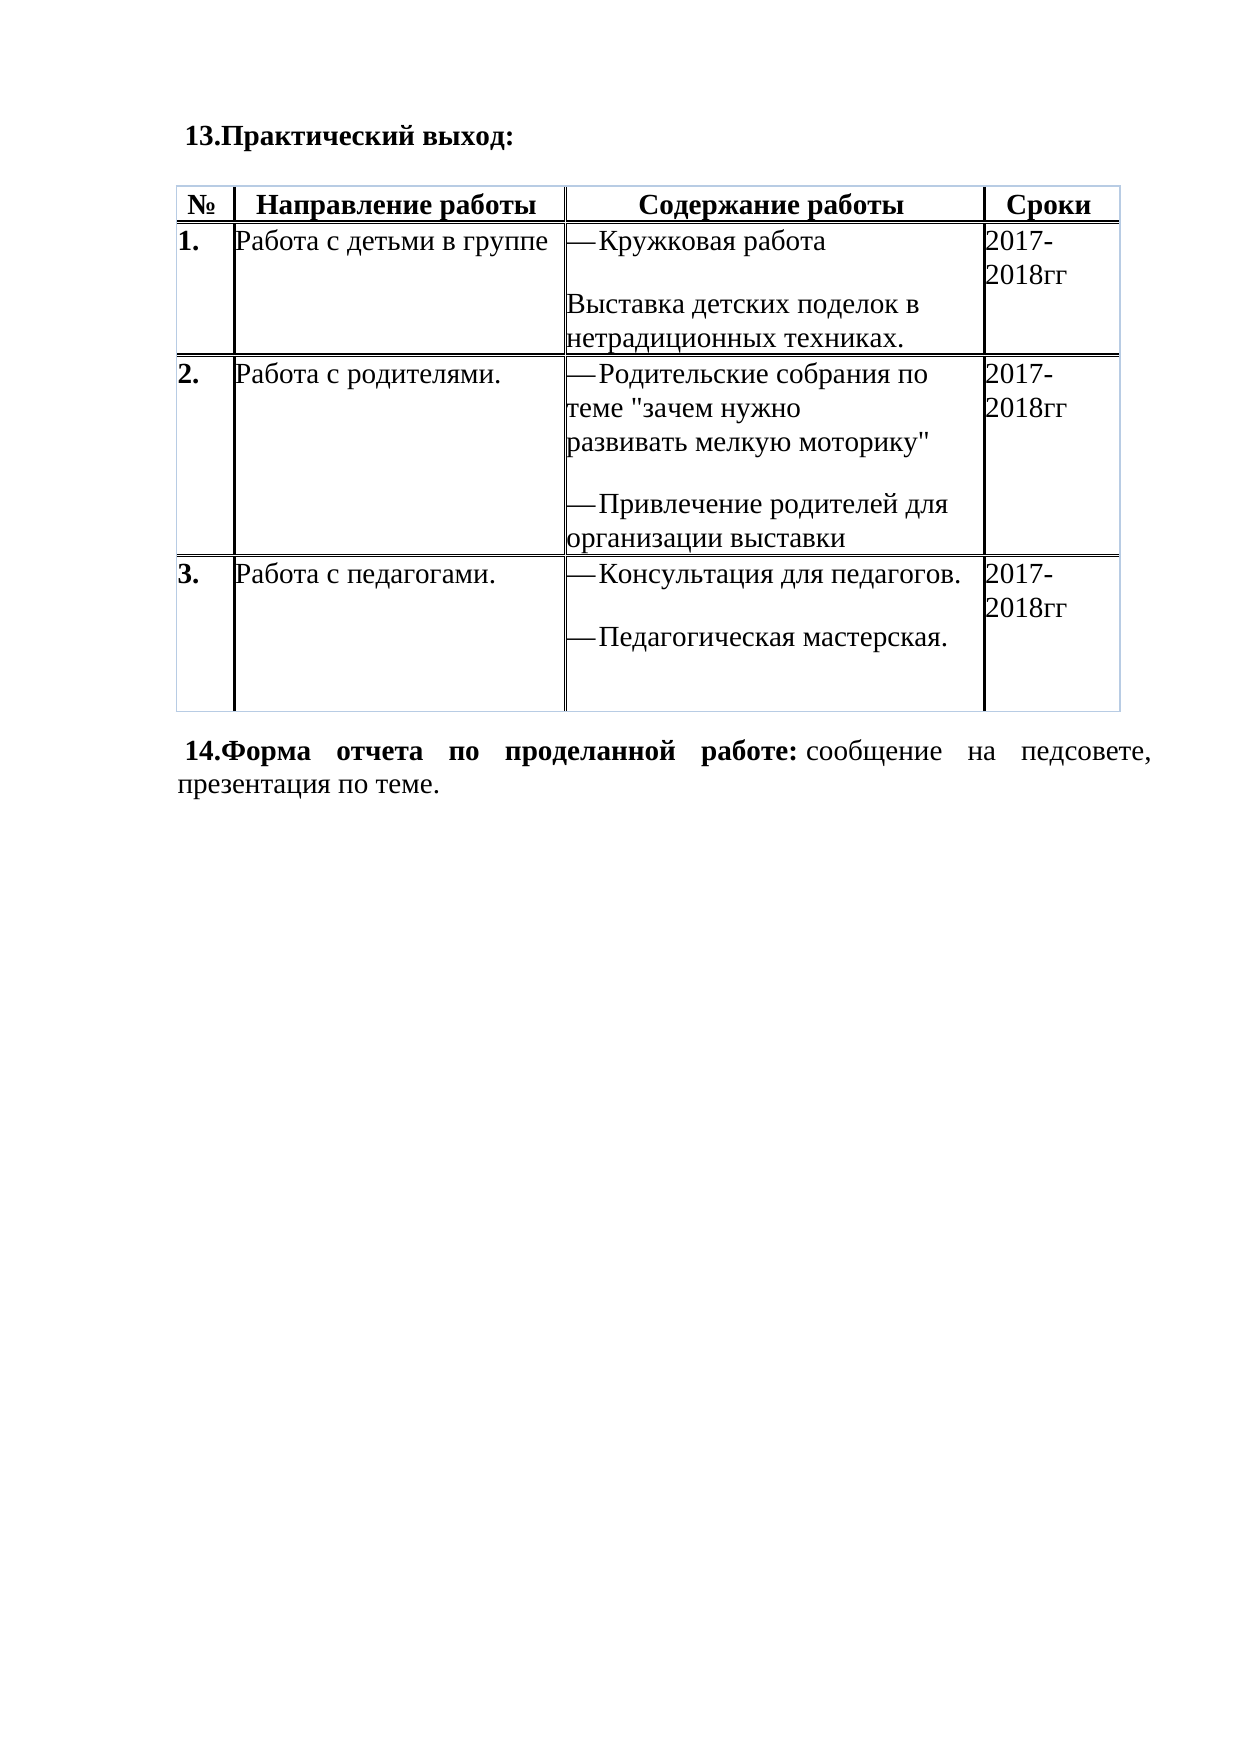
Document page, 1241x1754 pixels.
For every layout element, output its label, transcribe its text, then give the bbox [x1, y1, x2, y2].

table_cell — Родительские собрания по теме "зачем нужно развивать мелкую моторику" — Привлечение родителей для организации выставки [567, 357, 983, 553]
table_cell 2. [177, 357, 233, 553]
table_header № [177, 187, 233, 220]
table_header Содержание работы [567, 187, 983, 220]
table_cell Работа с детьми в группе [236, 224, 564, 353]
table_cell 2017-2018гг [986, 357, 1119, 553]
table_header Направление работы [236, 187, 564, 220]
table_cell 2017-2018гг [986, 557, 1119, 711]
table_cell — Кружковая работа Выставка детских поделок в нетрадиционных техниках. [567, 224, 983, 353]
table_cell Работа с родителями. [236, 357, 564, 553]
text 13.Практический выход: [177, 118, 1152, 152]
table_header Сроки [986, 187, 1119, 220]
text 14.Форма отчета по проделанной работе: сообщение на педсовете, презентация по теме. [177, 733, 1152, 800]
table_cell Работа с педагогами. [236, 557, 564, 711]
table_cell 1. [177, 224, 233, 353]
table_cell 3. [177, 557, 233, 711]
table_cell 2017-2018гг [986, 224, 1119, 353]
table_cell — Консультация для педагогов. — Педагогическая мастерская. [567, 557, 983, 711]
